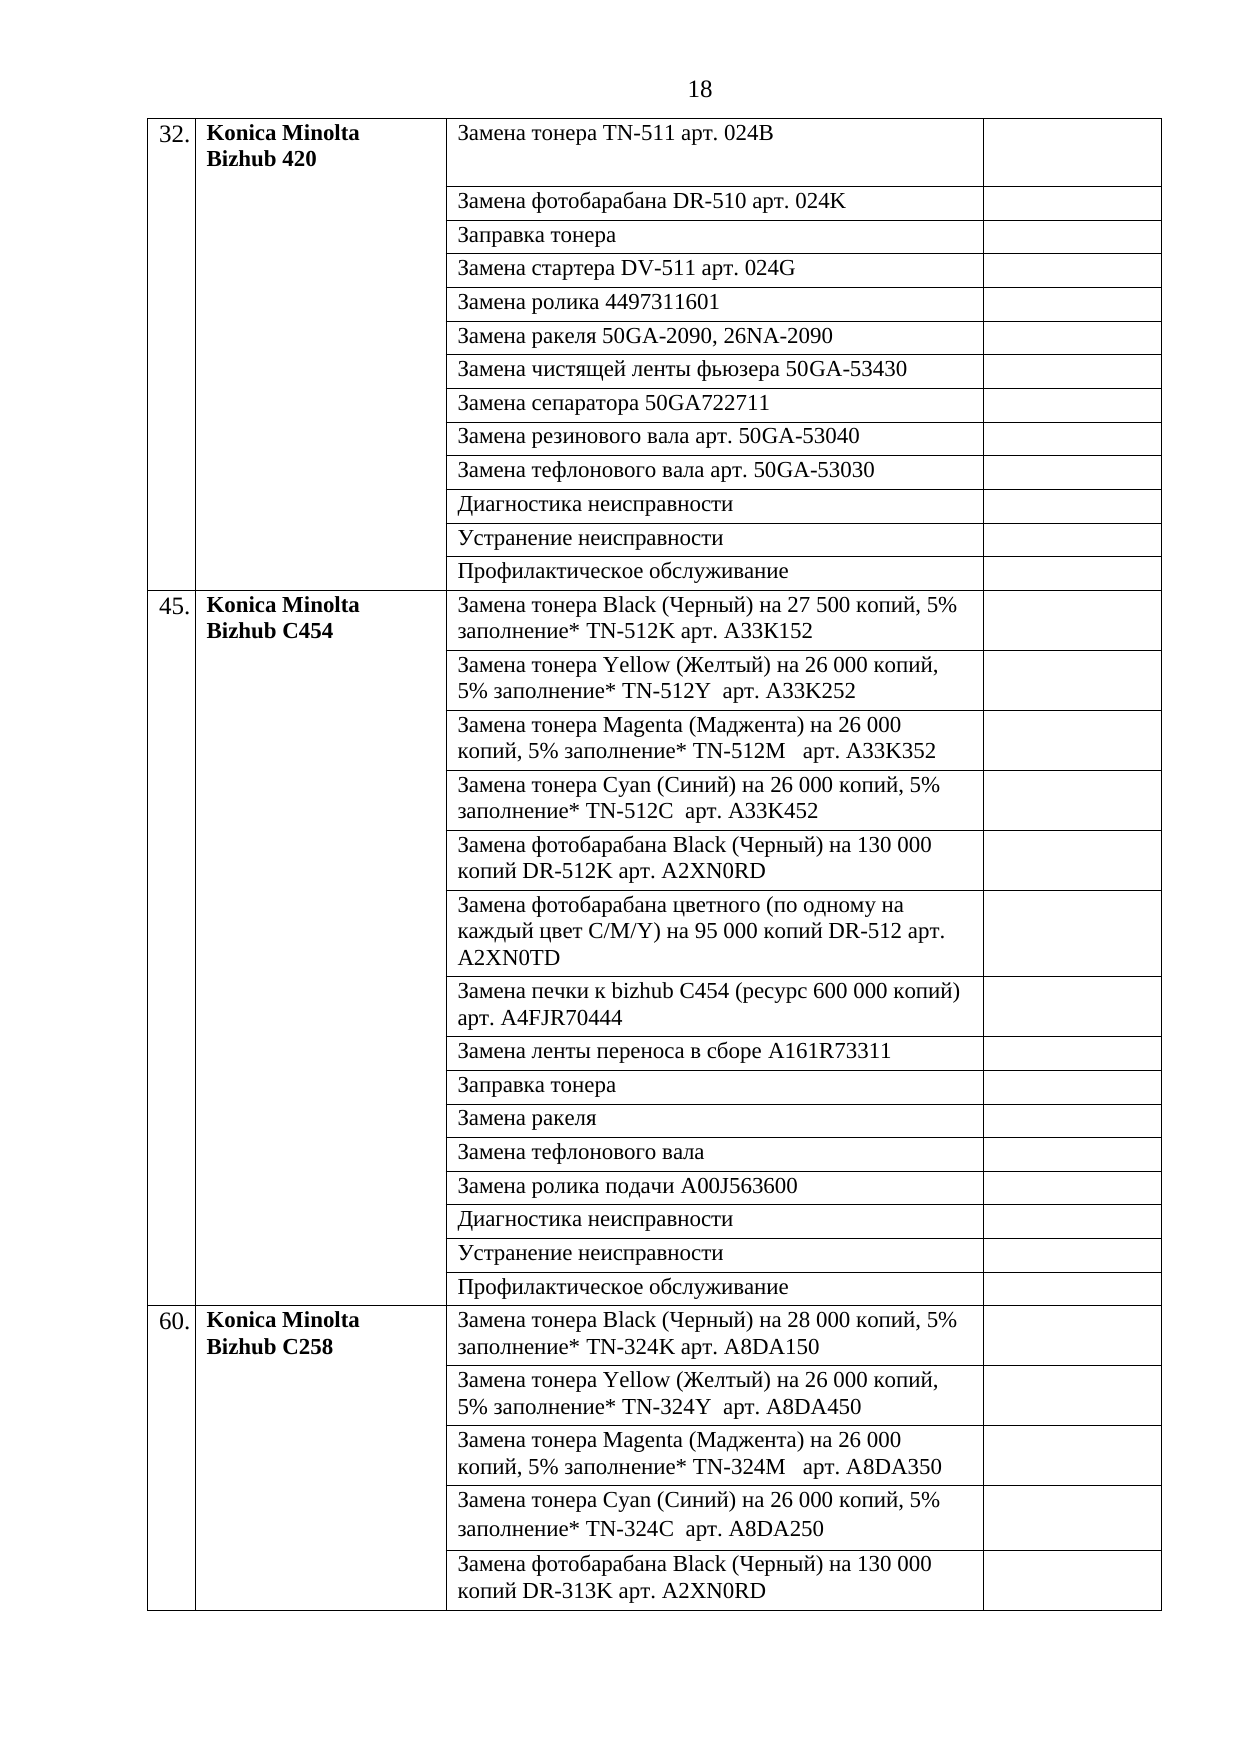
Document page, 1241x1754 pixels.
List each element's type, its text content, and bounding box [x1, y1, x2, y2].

table_cell [984, 355, 1161, 388]
table_cell [984, 119, 1161, 186]
table_cell [984, 1172, 1161, 1204]
table_cell [984, 591, 1161, 650]
table_cell [984, 1138, 1161, 1171]
table_cell Konica Minolta Bizhub C454 [196, 591, 446, 1305]
table_cell Замена резинового вала арт. 50GA-53040 [447, 423, 983, 455]
table_cell Замена тонера Black (Черный) на 27 500 копий, 5% заполнение* TN-512K арт. А33К152 [447, 591, 983, 650]
table_cell Замена чистящей ленты фьюзера 50GA-53430 [447, 355, 983, 388]
table_cell Профилактическое обслуживание [447, 557, 983, 590]
table_cell [984, 389, 1161, 422]
table_cell Замена тонера Yellow (Желтый) на 26 000 копий, 5% заполнение* TN-324Y арт. A8DA450 [447, 1366, 983, 1425]
table_cell Диагностика неисправности [447, 1205, 983, 1238]
table_cell [984, 1037, 1161, 1070]
table_cell Konica Minolta Bizhub 420 [196, 119, 446, 590]
table_cell Устранение неисправности [447, 524, 983, 556]
table_cell [148, 591, 195, 1305]
table_cell [984, 1273, 1161, 1305]
table_cell [984, 423, 1161, 455]
table_cell [148, 119, 195, 590]
table_cell Замена ленты переноса в сборе A161R73311 [447, 1037, 983, 1070]
table_cell [984, 1366, 1161, 1425]
table_cell [984, 1426, 1161, 1485]
table_cell [984, 977, 1161, 1036]
table_cell Устранение неисправности [447, 1239, 983, 1272]
table_cell Замена стартера DV-511 арт. 024G [447, 254, 983, 287]
table_cell [984, 1551, 1161, 1609]
table_cell Замена сепаратора 50GA722711 [447, 389, 983, 422]
table_cell Замена ролика подачи A00J563600 [447, 1172, 983, 1204]
table_cell Замена фотобарабана DR-510 арт. 024K [447, 187, 983, 220]
table_cell [148, 1306, 195, 1609]
table_cell [984, 187, 1161, 220]
table_cell [984, 254, 1161, 287]
table_cell Замена тонера Black (Черный) на 28 000 копий, 5% заполнение* TN-324K арт. А8DA150 [447, 1306, 983, 1365]
table_cell [984, 1239, 1161, 1272]
table_cell [984, 322, 1161, 354]
table_cell [984, 1306, 1161, 1365]
table_cell [984, 1105, 1161, 1137]
table_cell Замена тонера Yellow (Желтый) на 26 000 копий, 5% заполнение* TN-512Y арт. A33K252 [447, 651, 983, 710]
table_cell [984, 651, 1161, 710]
table_cell [984, 891, 1161, 976]
table_cell Konica Minolta Bizhub C258 [196, 1306, 446, 1609]
table_cell [984, 1486, 1161, 1549]
table_cell [984, 524, 1161, 556]
table_cell Заправка тонера [447, 221, 983, 253]
table_cell Профилактическое обслуживание [447, 1273, 983, 1305]
table_cell Замена печки к bizhub C454 (ресурс 600 000 копий) арт. A4FJR70444 [447, 977, 983, 1036]
table_cell Замена ракеля [447, 1105, 983, 1137]
table_cell Заправка тонера [447, 1071, 983, 1103]
table_cell Замена фотобарабана Black (Черный) на 130 000 копий DR-512K арт. A2XN0RD [447, 831, 983, 890]
table_cell [984, 1071, 1161, 1103]
table_cell Замена тонера Cyan (Синий) на 26 000 копий, 5% заполнение* TN-324C арт. A8DA250 [447, 1486, 983, 1549]
table_cell [984, 288, 1161, 321]
table_cell Замена ролика 4497311601 [447, 288, 983, 321]
table_cell Замена тефлонового вала арт. 50GA-53030 [447, 456, 983, 489]
table_cell Диагностика неисправности [447, 490, 983, 522]
table_cell Замена тонера Cyan (Синий) на 26 000 копий, 5% заполнение* TN-512C арт. A33K452 [447, 771, 983, 830]
table_cell [984, 831, 1161, 890]
table_cell [984, 221, 1161, 253]
table_cell [984, 557, 1161, 590]
table_cell Замена тефлонового вала [447, 1138, 983, 1171]
table_cell Замена фотобарабана Black (Черный) на 130 000 копий DR-313K арт. A2XN0RD [447, 1551, 983, 1609]
table_cell Замена тонера TN-511 арт. 024B [447, 119, 983, 186]
table_cell Замена фотобарабана цветного (по одному на каждый цвет C/M/Y) на 95 000 копий DR-512 арт. A2XN0TD [447, 891, 983, 976]
table_cell [984, 490, 1161, 522]
table_cell [984, 456, 1161, 489]
table_cell [984, 711, 1161, 770]
table_cell [984, 771, 1161, 830]
table_cell Замена тонера Magenta (Маджента) на 26 000 копий, 5% заполнение* TN-324M арт. A8DA350 [447, 1426, 983, 1485]
table_cell Замена ракеля 50GA-2090, 26NA-2090 [447, 322, 983, 354]
table_cell Замена тонера Magenta (Маджента) на 26 000 копий, 5% заполнение* TN-512M арт. A33K352 [447, 711, 983, 770]
table_cell [984, 1205, 1161, 1238]
